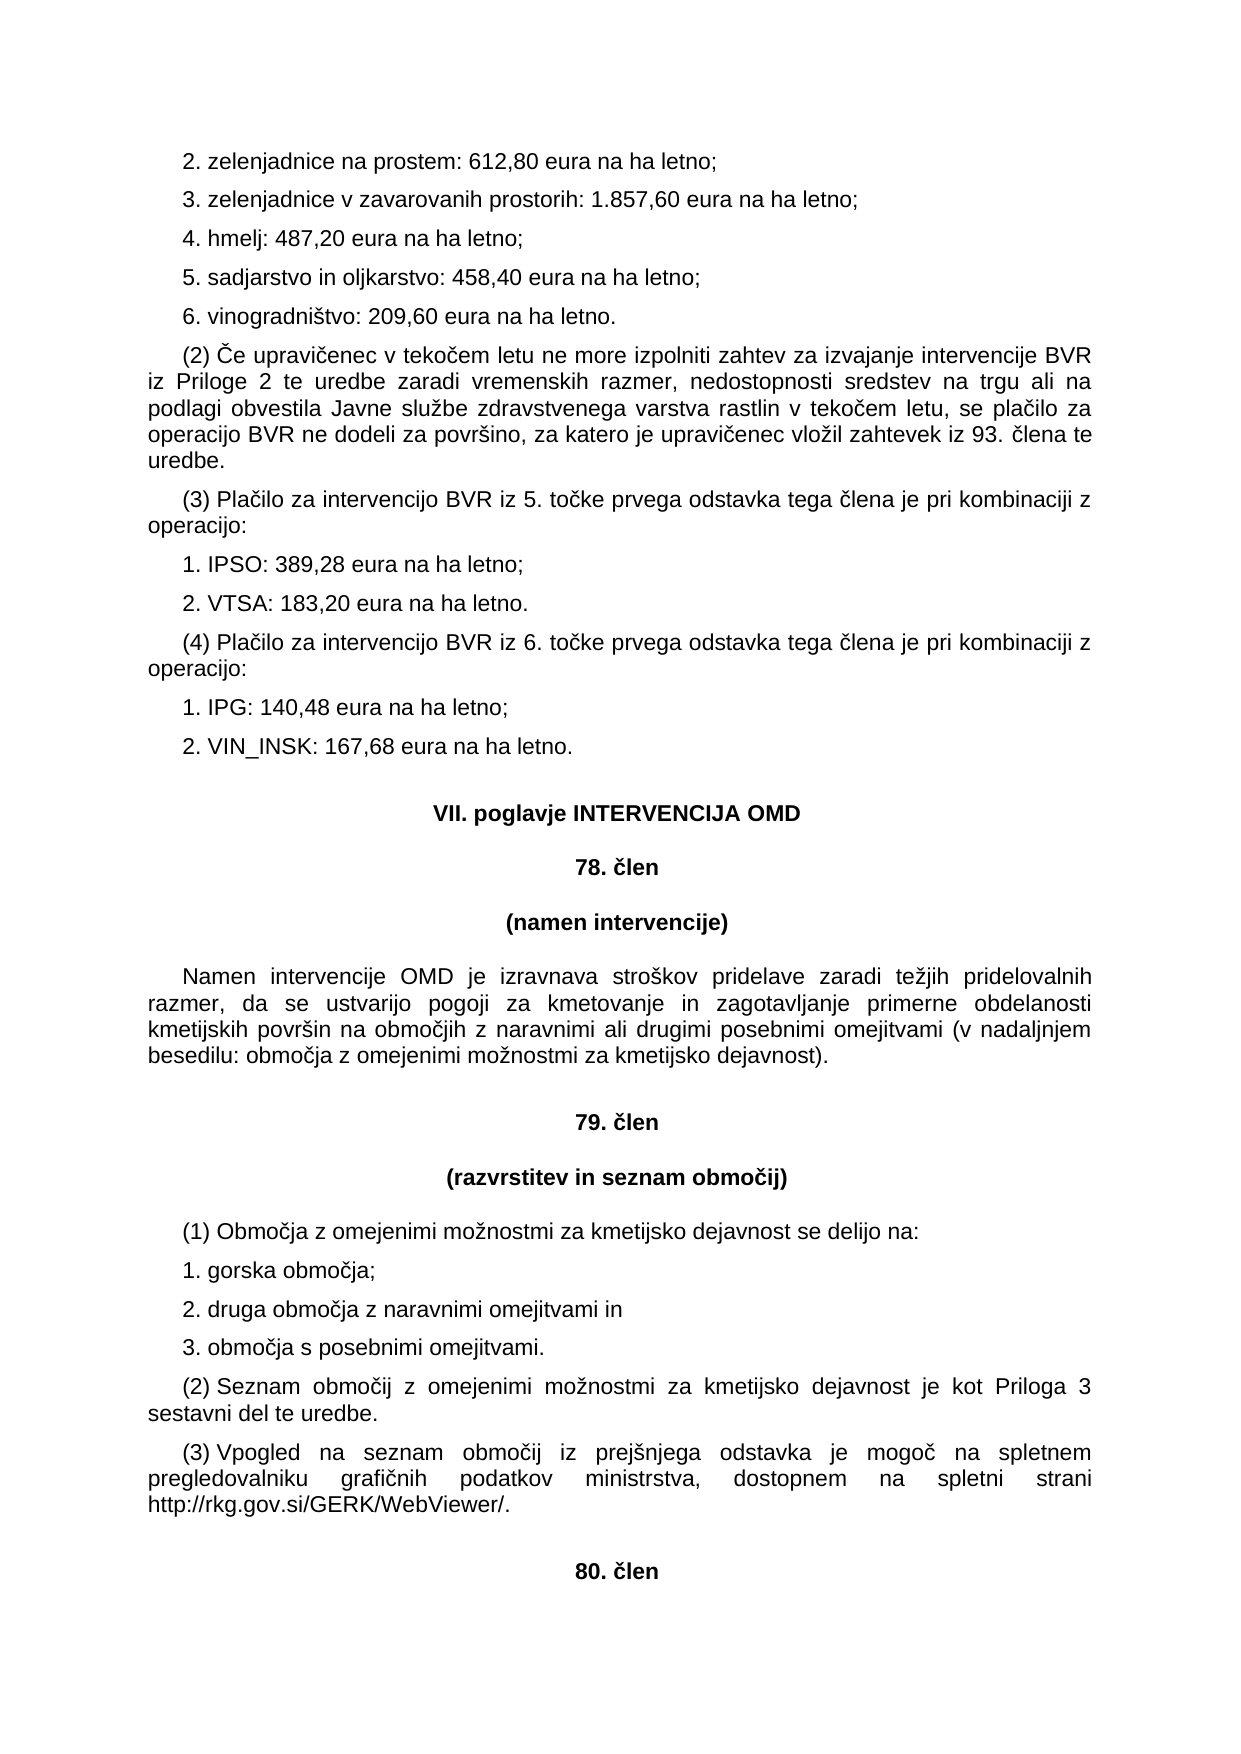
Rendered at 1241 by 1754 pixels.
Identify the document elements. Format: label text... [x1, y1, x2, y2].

text 79. člen [148, 1109, 1093, 1135]
text VII. poglavje INTERVENCIJA OMD [148, 800, 1093, 826]
text 2. zelenjadnice na prostem: 612,80 eura na ha letno; [148, 148, 1093, 174]
text Namen intervencije OMD je izravnava stroškov pridelave zaradi težjih pridelovalnih razmer, da se ustvarijo pogoji za kmetovanje in zagotavljanje primerne obdelanosti kmetijskih površin na območjih z naravnimi ali drugimi posebnimi omejitvami (v nadaljnjem besedilu: območja z omejenimi možnostmi za kmetijsko dejavnost). [148, 963, 1093, 1068]
text 5. sadjarstvo in oljkarstvo: 458,40 eura na ha letno; [148, 264, 1093, 291]
text 2. VIN_INSK: 167,68 eura na ha letno. [148, 733, 1093, 759]
text 78. člen [148, 854, 1093, 881]
text (razvrstitev in seznam območij) [148, 1163, 1093, 1190]
text (3) Vpogled na seznam območij iz prejšnjega odstavka je mogoč na spletnem pregledovalniku grafičnih podatkov ministrstva, dostopnem na spletni strani http://rkg.gov.si/GERK/WebViewer/. [148, 1438, 1093, 1517]
text (3) Plačilo za intervencijo BVR iz 5. točke prvega odstavka tega člena je pri kombinaciji z operacijo: [148, 486, 1093, 539]
text 3. območja s posebnimi omejitvami. [148, 1334, 1093, 1361]
text 2. druga območja z naravnimi omejitvami in [148, 1296, 1093, 1322]
text (1) Območja z omejenimi možnostmi za kmetijsko dejavnost se delijo na: [148, 1218, 1093, 1244]
text (namen intervencije) [148, 909, 1093, 935]
text 1. IPSO: 389,28 eura na ha letno; [148, 551, 1093, 578]
text (4) Plačilo za intervencijo BVR iz 6. točke prvega odstavka tega člena je pri kombinaciji z operacijo: [148, 629, 1093, 682]
text 1. IPG: 140,48 eura na ha letno; [148, 694, 1093, 721]
text 3. zelenjadnice v zavarovanih prostorih: 1.857,60 eura na ha letno; [148, 186, 1093, 213]
text (2) Seznam območij z omejenimi možnostmi za kmetijsko dejavnost je kot Priloga 3 sestavni del te uredbe. [148, 1373, 1093, 1426]
text (2) Če upravičenec v tekočem letu ne more izpolniti zahtev za izvajanje intervencije BVR iz Priloge 2 te uredbe zaradi vremenskih razmer, nedostopnosti sredstev na trgu ali na podlagi obvestila Javne službe zdravstvenega varstva rastlin v tekočem letu, se plačilo za operacijo BVR ne dodeli za površino, za katero je upravičenec vložil zahtevek iz 93. člena te uredbe. [148, 342, 1093, 474]
text 2. VTSA: 183,20 eura na ha letno. [148, 590, 1093, 617]
text 1. gorska območja; [148, 1257, 1093, 1283]
text 4. hmelj: 487,20 eura na ha letno; [148, 225, 1093, 252]
text 80. člen [148, 1558, 1093, 1584]
text 6. vinogradništvo: 209,60 eura na ha letno. [148, 303, 1093, 329]
